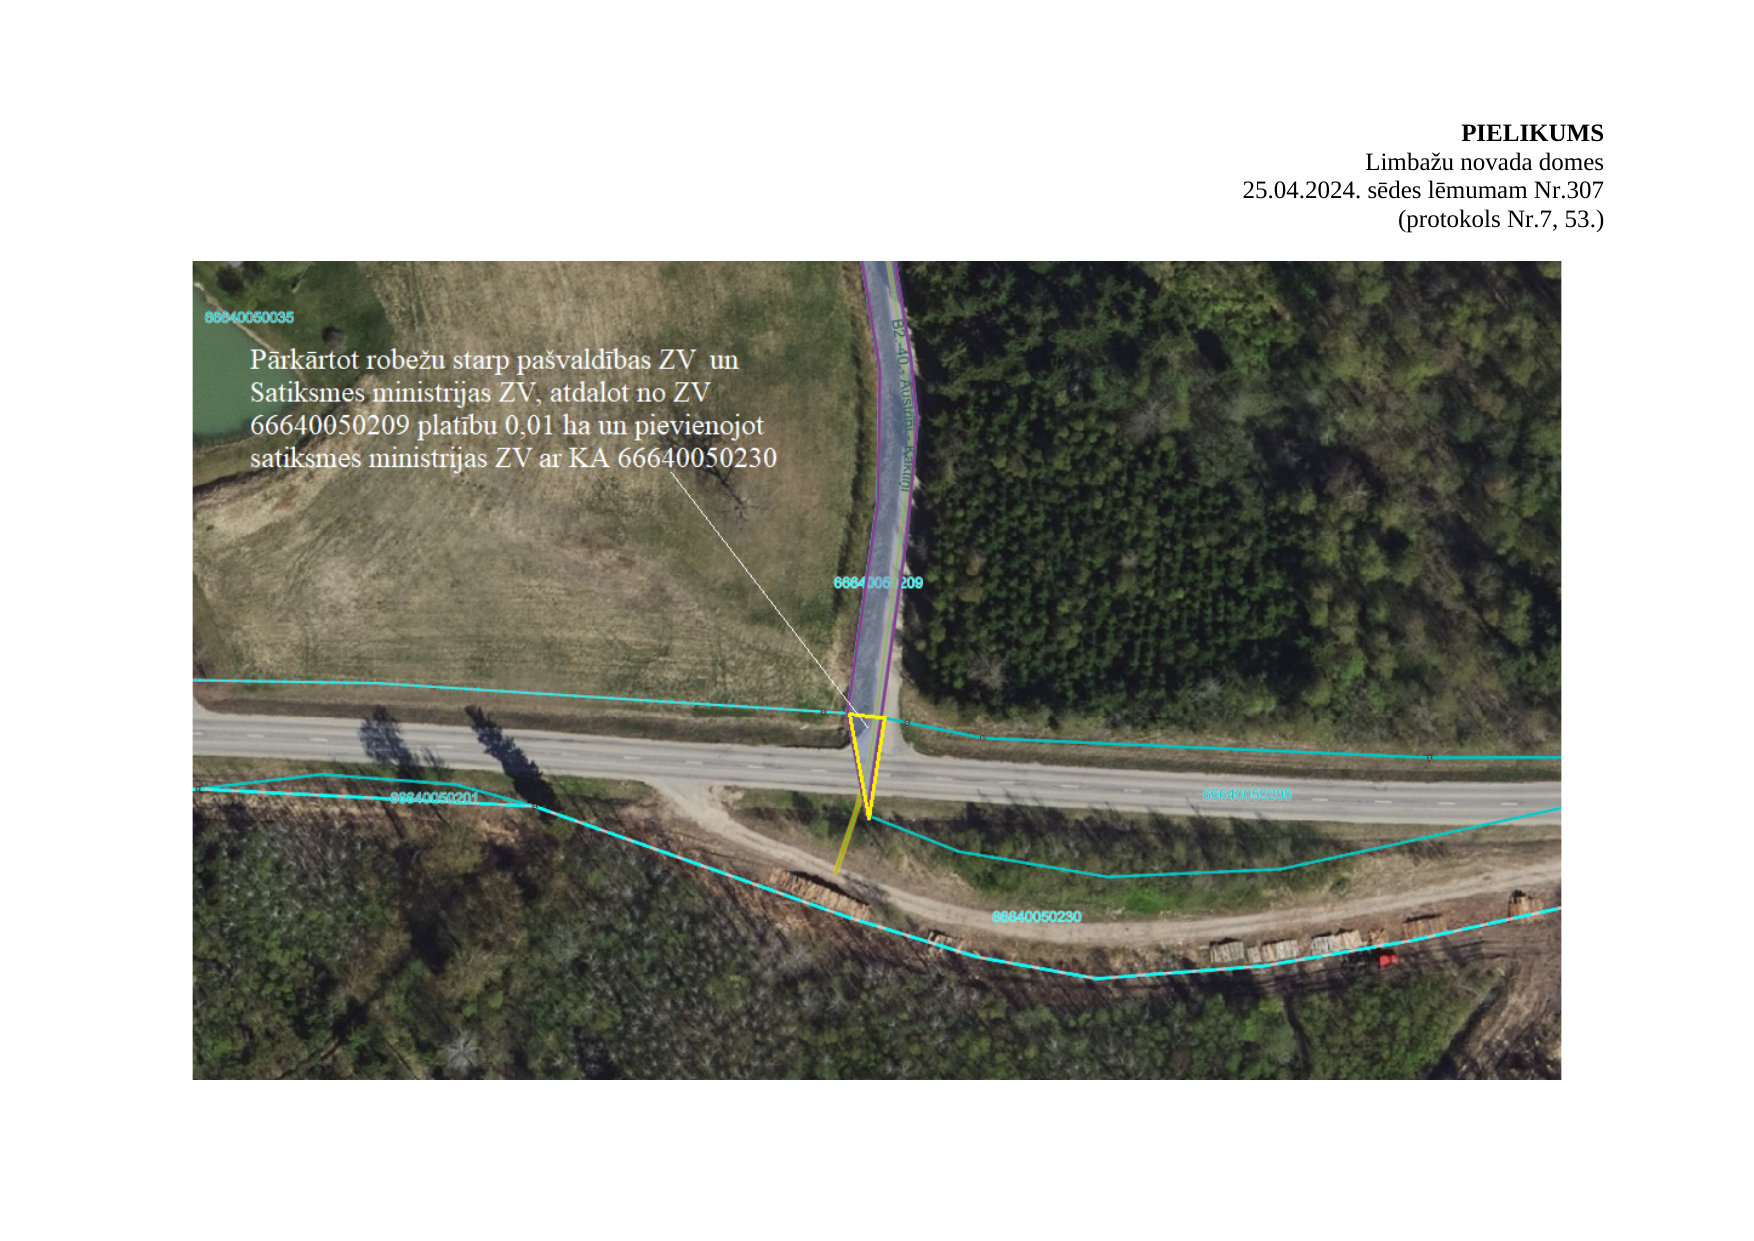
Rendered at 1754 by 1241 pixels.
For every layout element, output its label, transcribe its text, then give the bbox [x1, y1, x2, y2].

text 25.04.2024. sēdes lēmumam Nr.307 [150, 176, 1604, 204]
text Limbažu novada domes [150, 147, 1604, 176]
text PIELIKUMS [150, 118, 1604, 147]
picture [192, 261, 1562, 1080]
text (protokols Nr.7, 53.) [150, 204, 1604, 233]
